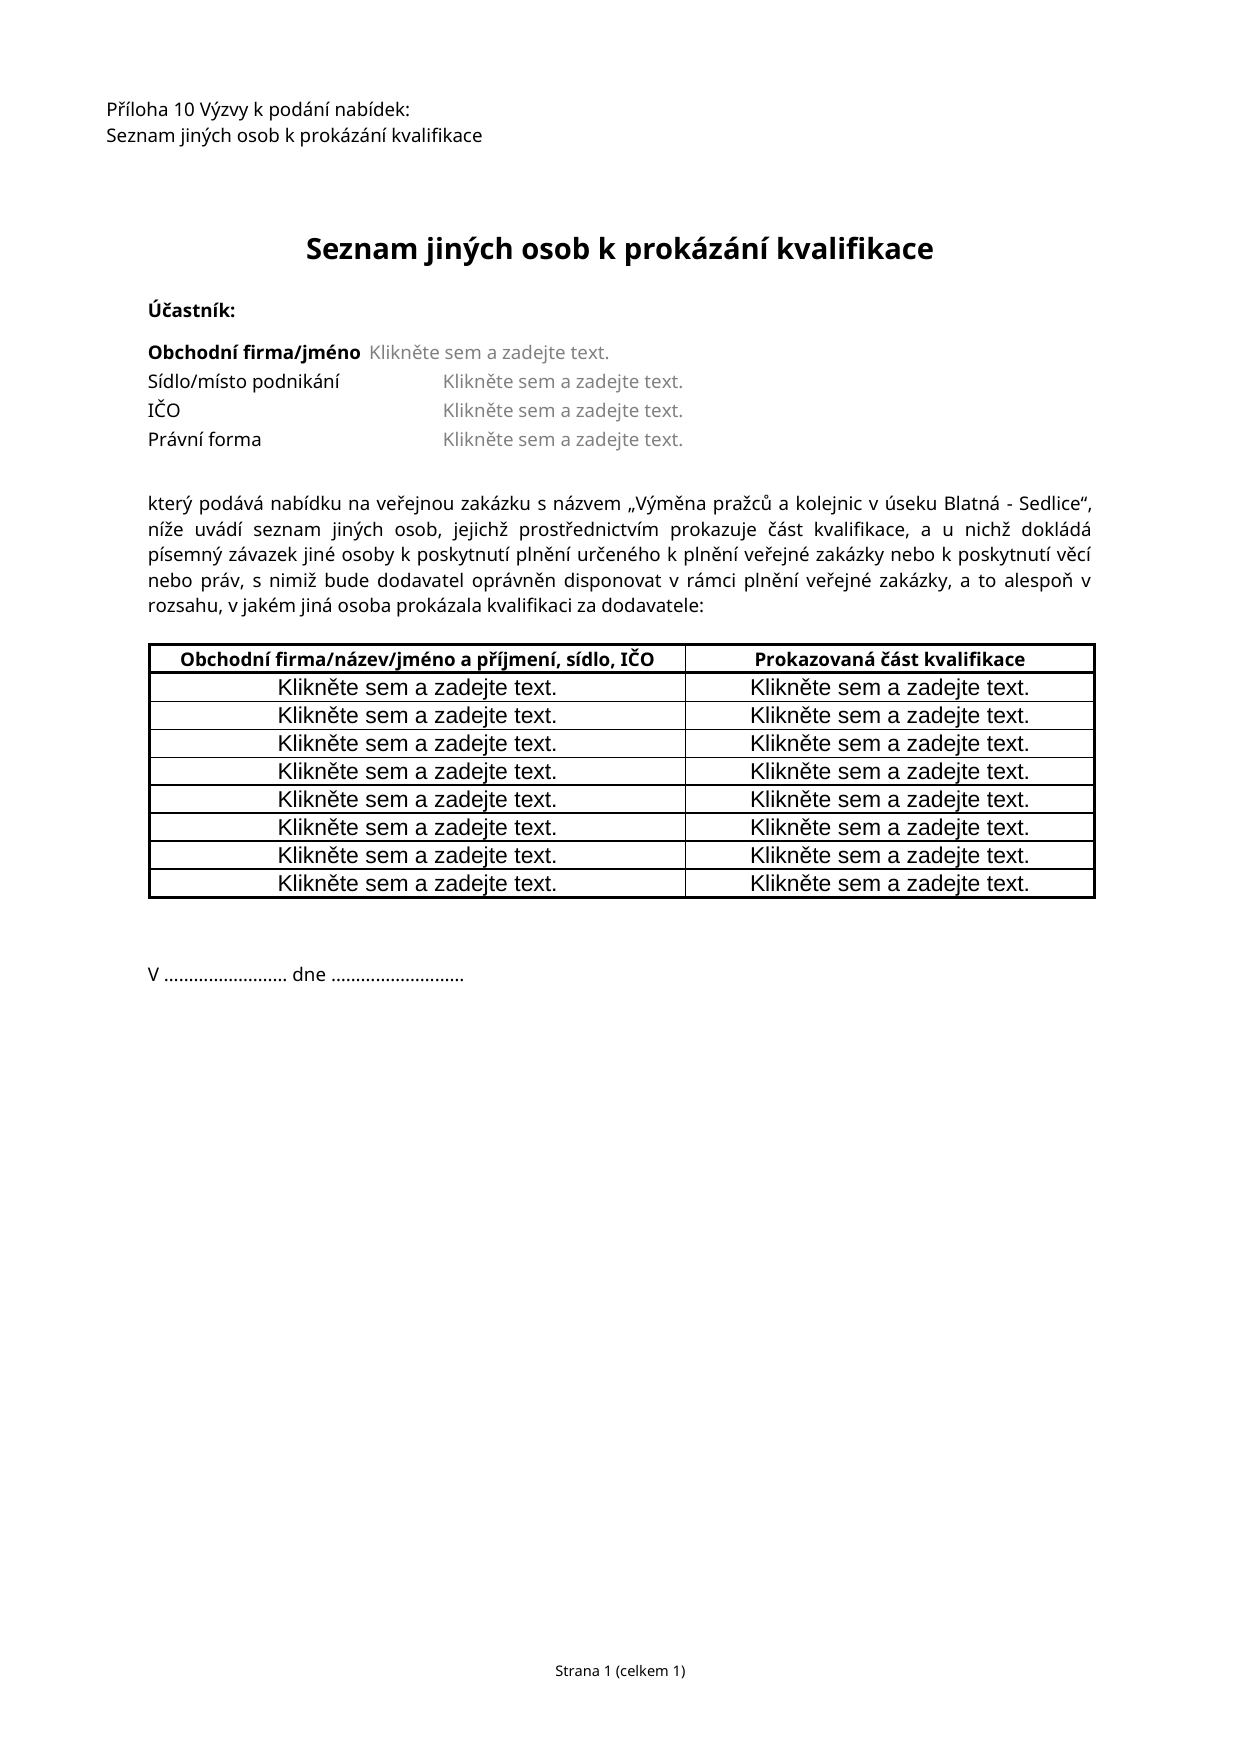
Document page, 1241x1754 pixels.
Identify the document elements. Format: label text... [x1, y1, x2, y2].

text Právní forma [148, 423, 1093, 452]
text který podává nabídku na veřejnou zakázku s názvem „Výměna pražců a kolejnic v úseku Blatná - Sedlice“, níže uvádí seznam jiných osob, jejichž prostřednictvím prokazuje část kvalifikace, a u nichž dokládá písemný závazek jiné osoby k poskytnutí plnění určeného k plnění veřejné zakázky nebo k poskytnutí věcí nebo práv, s nimiž bude dodavatel oprávněn disponovat v rámci plnění veřejné zakázky, a to alespoň v rozsahu, v jakém jiná osoba prokázala kvalifikaci za dodavatele: [148, 490, 1093, 618]
table_header Prokazovaná část kvalifikace [686, 646, 1093, 671]
text Sídlo/místo podnikání [148, 365, 1093, 394]
text Účastník: [148, 293, 1093, 324]
text IČO [148, 394, 1093, 423]
title Seznam jiných osob k prokázání kvalifikace [148, 228, 1093, 268]
text V ………………….… dne ……………………… [148, 957, 1092, 987]
text Obchodní firma/jméno [148, 336, 1093, 365]
table_header Obchodní firma/název/jméno a příjmení, sídlo, IČO [151, 646, 685, 671]
